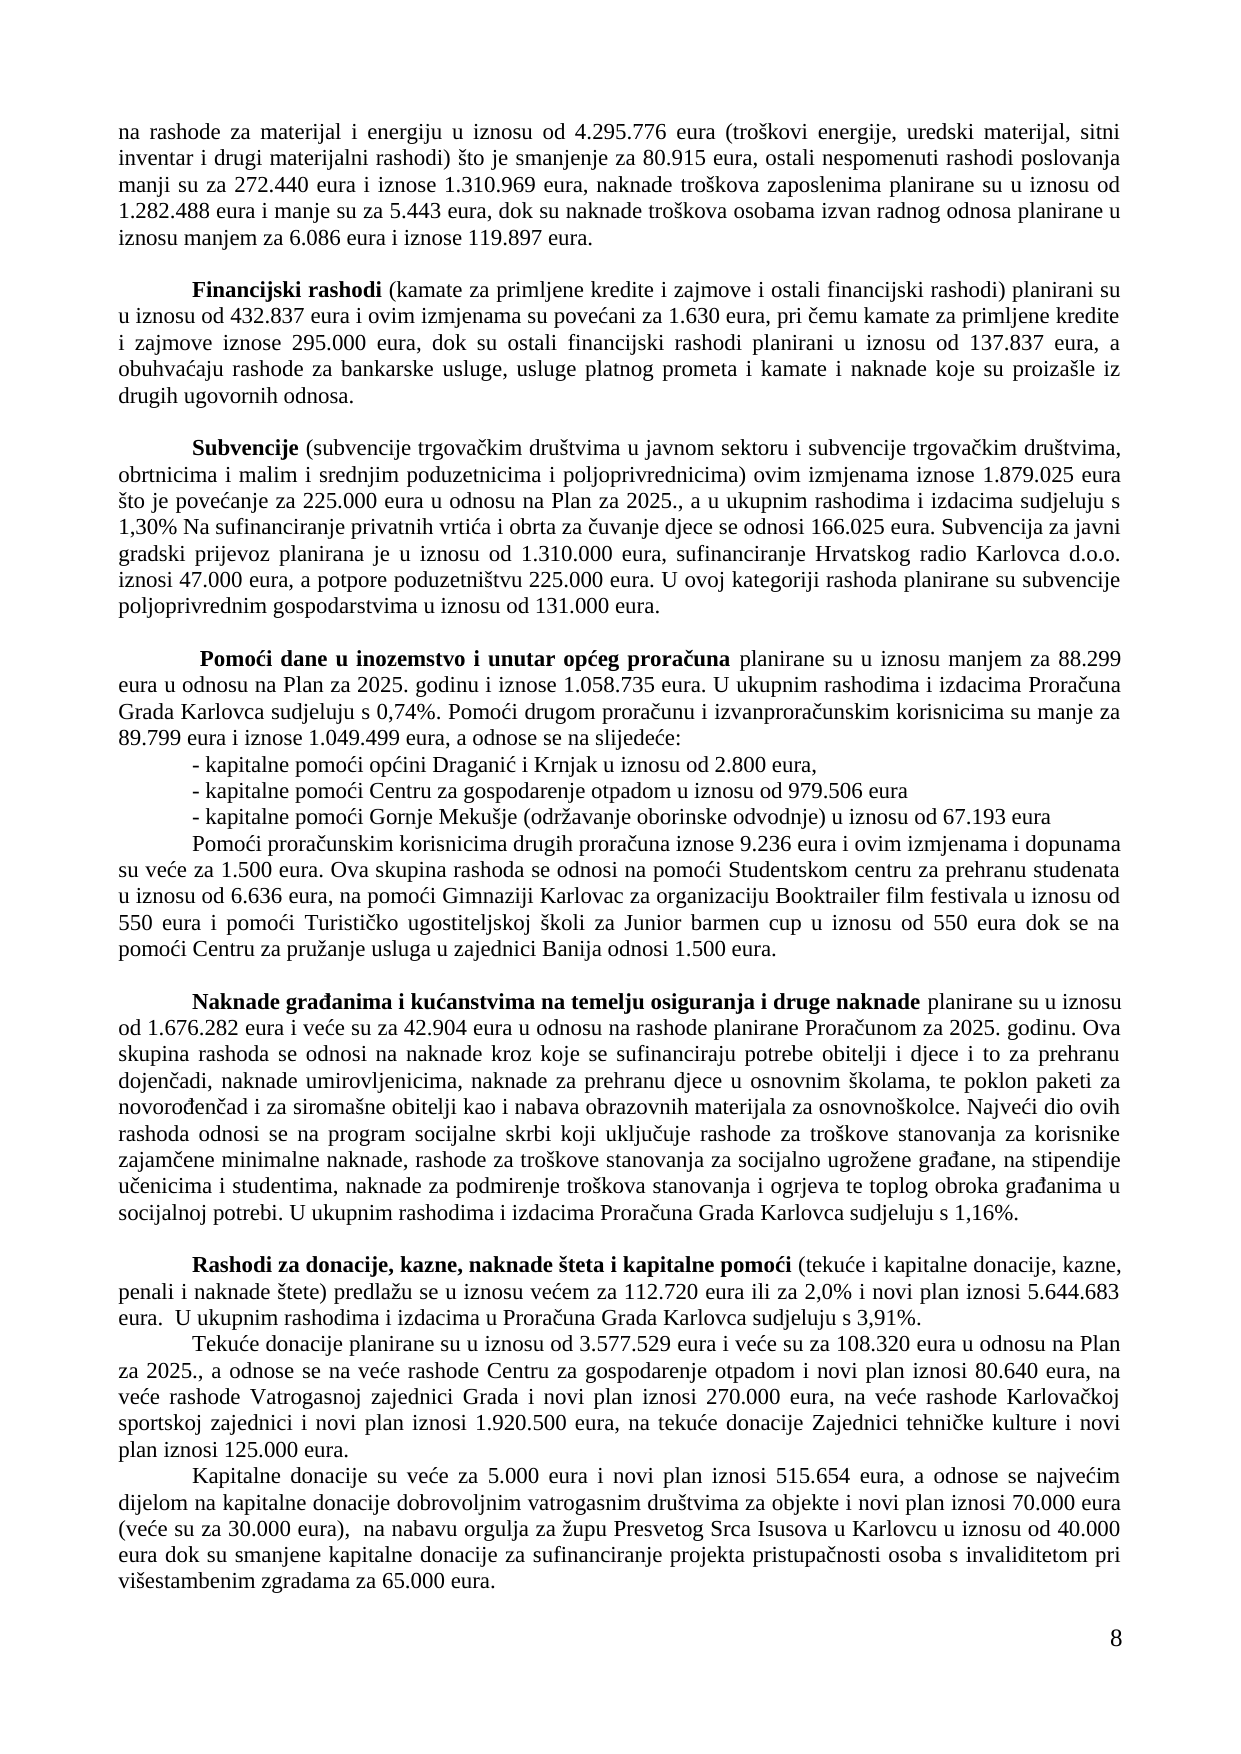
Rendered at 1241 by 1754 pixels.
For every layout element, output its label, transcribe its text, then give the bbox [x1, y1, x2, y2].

text Kapitalne donacije su veće za 5.000 eura i novi plan iznosi 515.654 eura, a odnose se najvećim dijelom na kapitalne donacije dobrovoljnim vatrogasnim društvima za objekte i novi plan iznosi 70.000 eura (veće su za 30.000 eura), na nabavu orgulja za župu Presvetog Srca Isusova u Karlovcu u iznosu od 40.000 eura dok su smanjene kapitalne donacije za sufinanciranje projekta pristupačnosti osoba s invaliditetom pri višestambenim zgradama za 65.000 eura. [118, 1462, 1122, 1594]
text - kapitalne pomoći Gornje Mekušje (održavanje oborinske odvodnje) u iznosu od 67.193 eura [118, 803, 1122, 830]
text Rashodi za donacije, kazne, naknade šteta i kapitalne pomoći (tekuće i kapitalne donacije, kazne, penali i naknade štete) predlažu se u iznosu većem za 112.720 eura ili za 2,0% i novi plan iznosi 5.644.683 eura. U ukupnim rashodima i izdacima u Proračuna Grada Karlovca sudjeluju s 3,91%. [118, 1251, 1122, 1330]
text Naknade građanima i kućanstvima na temelju osiguranja i druge naknade planirane su u iznosu od 1.676.282 eura i veće su za 42.904 eura u odnosu na rashode planirane Proračunom za 2025. godinu. Ova skupina rashoda se odnosi na naknade kroz koje se sufinanciraju potrebe obitelji i djece i to za prehranu dojenčadi, naknade umirovljenicima, naknade za prehranu djece u osnovnim školama, te poklon paketi za novorođenčad i za siromašne obitelji kao i nabava obrazovnih materijala za osnovnoškolce. Najveći dio ovih rashoda odnosi se na program socijalne skrbi koji uključuje rashode za troškove stanovanja za korisnike zajamčene minimalne naknade, rashode za troškove stanovanja za socijalno ugrožene građane, na stipendije učenicima i studentima, naknade za podmirenje troškova stanovanja i ogrjeva te toplog obroka građanima u socijalnoj potrebi. U ukupnim rashodima i izdacima Proračuna Grada Karlovca sudjeluju s 1,16%. [118, 988, 1122, 1225]
text Subvencije (subvencije trgovačkim društvima u javnom sektoru i subvencije trgovačkim društvima, obrtnicima i malim i srednjim poduzetnicima i poljoprivrednicima) ovim izmjenama iznose 1.879.025 eura što je povećanje za 225.000 eura u odnosu na Plan za 2025., a u ukupnim rashodima i izdacima sudjeluju s 1,30% Na sufinanciranje privatnih vrtića i obrta za čuvanje djece se odnosi 166.025 eura. Subvencija za javni gradski prijevoz planirana je u iznosu od 1.310.000 eura, sufinanciranje Hrvatskog radio Karlovca d.o.o. iznosi 47.000 eura, a potpore poduzetništvu 225.000 eura. U ovoj kategoriji rashoda planirane su subvencije poljoprivrednim gospodarstvima u iznosu od 131.000 eura. [118, 434, 1122, 619]
text Pomoći dane u inozemstvo i unutar općeg proračuna planirane su u iznosu manjem za 88.299 eura u odnosu na Plan za 2025. godinu i iznose 1.058.735 eura. U ukupnim rashodima i izdacima Proračuna Grada Karlovca sudjeluju s 0,74%. Pomoći drugom proračunu i izvanproračunskim korisnicima su manje za 89.799 eura i iznose 1.049.499 eura, a odnose se na slijedeće: [118, 645, 1122, 751]
text Financijski rashodi (kamate za primljene kredite i zajmove i ostali financijski rashodi) planirani su u iznosu od 432.837 eura i ovim izmjenama su povećani za 1.630 eura, pri čemu kamate za primljene kredite i zajmove iznose 295.000 eura, dok su ostali financijski rashodi planirani u iznosu od 137.837 eura, a obuhvaćaju rashode za bankarske usluge, usluge platnog prometa i kamate i naknade koje su proizašle iz drugih ugovornih odnosa. [118, 276, 1122, 408]
text Tekuće donacije planirane su u iznosu od 3.577.529 eura i veće su za 108.320 eura u odnosu na Plan za 2025., a odnose se na veće rashode Centru za gospodarenje otpadom i novi plan iznosi 80.640 eura, na veće rashode Vatrogasnoj zajednici Grada i novi plan iznosi 270.000 eura, na veće rashode Karlovačkoj sportskoj zajednici i novi plan iznosi 1.920.500 eura, na tekuće donacije Zajednici tehničke kulture i novi plan iznosi 125.000 eura. [118, 1330, 1122, 1462]
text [118, 118, 1122, 250]
text Pomoći proračunskim korisnicima drugih proračuna iznose 9.236 eura i ovim izmjenama i dopunama su veće za 1.500 eura. Ova skupina rashoda se odnosi na pomoći Studentskom centru za prehranu studenata u iznosu od 6.636 eura, na pomoći Gimnaziji Karlovac za organizaciju Booktrailer film festivala u iznosu od 550 eura i pomoći Turističko ugostiteljskoj školi za Junior barmen cup u iznosu od 550 eura dok se na pomoći Centru za pružanje usluga u zajednici Banija odnosi 1.500 eura. [118, 830, 1122, 961]
text - kapitalne pomoći općini Draganić i Krnjak u iznosu od 2.800 eura, [118, 751, 1122, 777]
text - kapitalne pomoći Centru za gospodarenje otpadom u iznosu od 979.506 eura [118, 777, 1122, 803]
